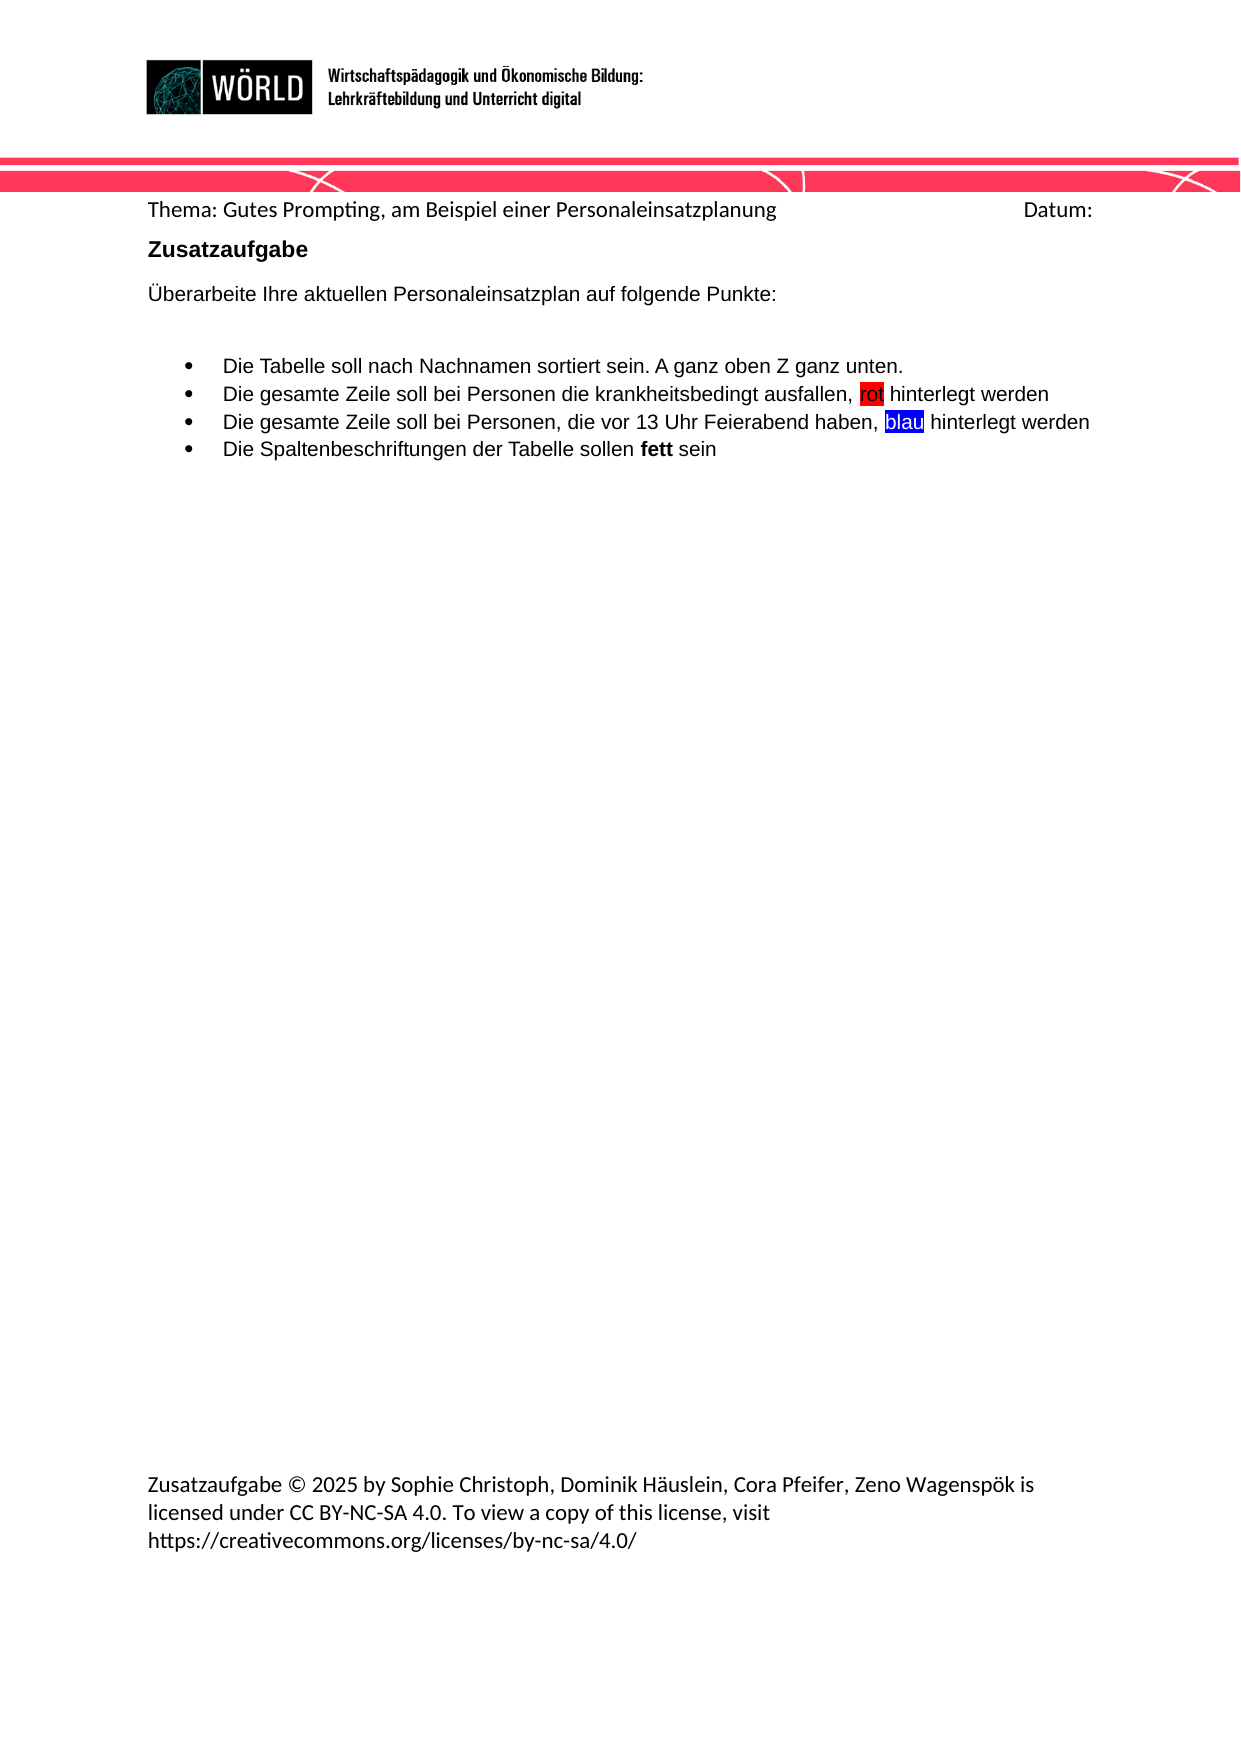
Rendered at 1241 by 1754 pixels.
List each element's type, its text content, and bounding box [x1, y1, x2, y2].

picture [138, 55, 651, 118]
list Die gesamte Zeile soll bei Personen die krankheitsbedingt ausfallen, rot hinterlegt werden [185, 382, 860, 406]
text Zusatzaufgabe [148, 236, 1092, 263]
list Die Tabelle soll nach Nachnamen sortiert sein. A ganz oben Z ganz unten. [185, 354, 1092, 378]
list Die gesamte Zeile soll bei Personen, die vor 13 Uhr Feierabend haben, blau hinterlegt werden [185, 409, 1092, 434]
text Überarbeite Ihre aktuellen Personaleinsatzplan auf folgende Punkte: [148, 281, 1092, 336]
list Die Spaltenbeschriftungen der Tabelle sollen fett sein [185, 437, 1092, 461]
picture [0, 166, 1241, 192]
